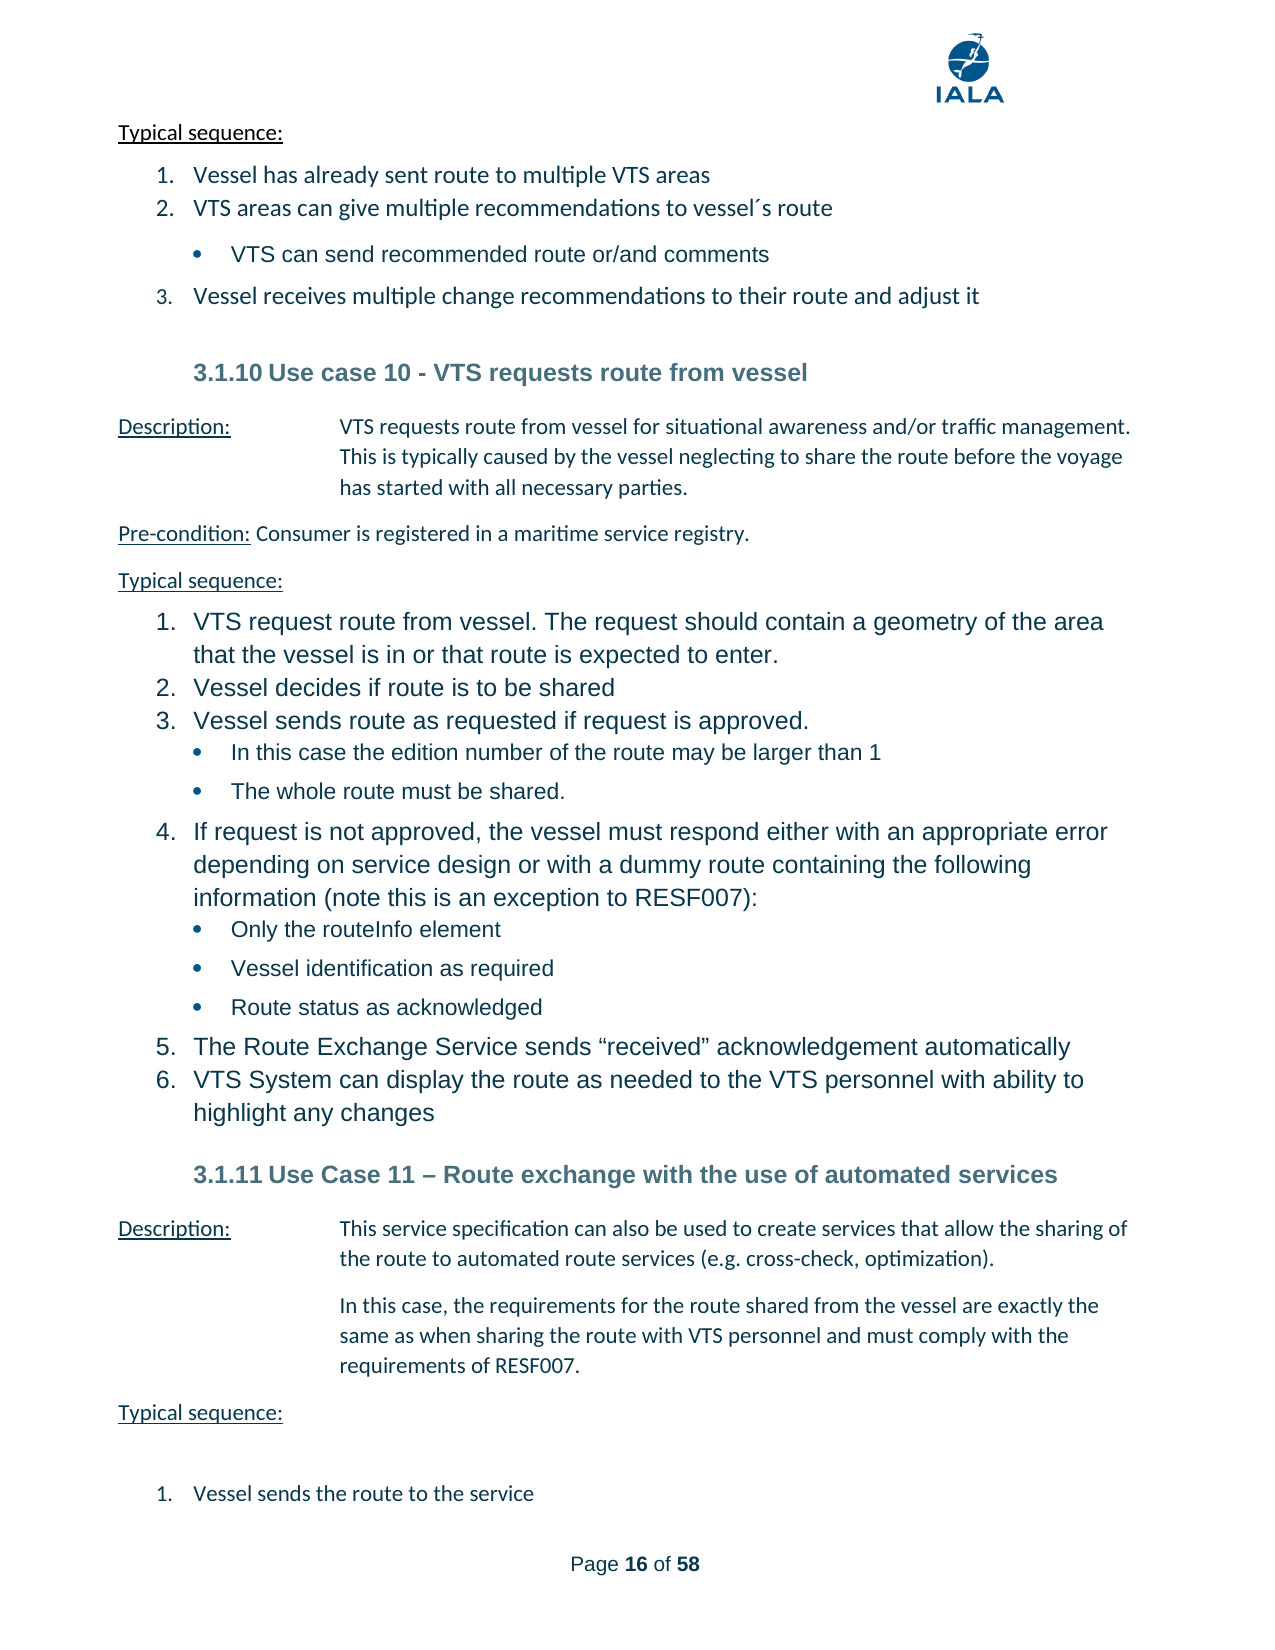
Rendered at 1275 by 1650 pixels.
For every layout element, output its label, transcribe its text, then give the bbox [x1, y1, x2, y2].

text Description: This service specification can also be used to create services that allow the sharing of the route to automated route services (e.g. cross-check, optimization). [118, 1214, 1152, 1272]
list Typical sequence: [118, 1398, 1152, 1426]
text In this case, the requirements for the route shared from the vessel are exactly the same as when sharing the route with VTS personnel and must comply with the requirements of RESF007. [339, 1291, 1152, 1379]
text Pre-condition: Consumer is registered in a maritime service registry. [118, 519, 1152, 548]
list Typical sequence: [118, 566, 1152, 594]
subtitle Use case 10 - VTS requests route from vessel [193, 358, 1152, 387]
list Vessel receives multiple change recommendations to their route and adjust it [156, 280, 1152, 311]
text In this case the edition number of the route may be larger than 1 [193, 739, 1152, 765]
list Typical sequence: [118, 118, 1152, 146]
text VTS can send recommended route or/and comments [193, 241, 1152, 268]
text The whole route must be shared. [193, 778, 1152, 804]
text Vessel identification as required [193, 955, 1152, 981]
list Vessel decides if route is to be shared [156, 673, 1152, 702]
list VTS request route from vessel. The request should contain a geometry of the area that the vessel is in or that route is expected to enter. [156, 607, 1152, 669]
list If request is not approved, the vessel must respond either with an appropriate error depending on service design or with a dummy route containing the following information (note this is an exception to RESF007): [156, 817, 1152, 912]
list Vessel has already sent route to multiple VTS areas [156, 159, 1152, 189]
subtitle Use Case 11 – Route exchange with the use of automated services [193, 1160, 1152, 1189]
list The Route Exchange Service sends “received” acknowledgement automatically [156, 1032, 1152, 1061]
list Vessel sends route as requested if request is approved. [156, 706, 1152, 735]
list VTS areas can give multiple recommendations to vessel´s route [156, 192, 1152, 222]
list VTS System can display the route as needed to the VTS personnel with ability to highlight any changes [156, 1065, 1152, 1127]
text Only the routeInfo element [193, 916, 1152, 942]
text Description: VTS requests route from vessel for situational awareness and/or traffic management. This is typically caused by the vessel neglecting to share the route before the voyage has started with all necessary parties. [118, 412, 1152, 501]
text Route status as acknowledged [193, 993, 1152, 1020]
picture [921, 25, 1016, 118]
list Vessel sends the route to the service [156, 1479, 1152, 1507]
